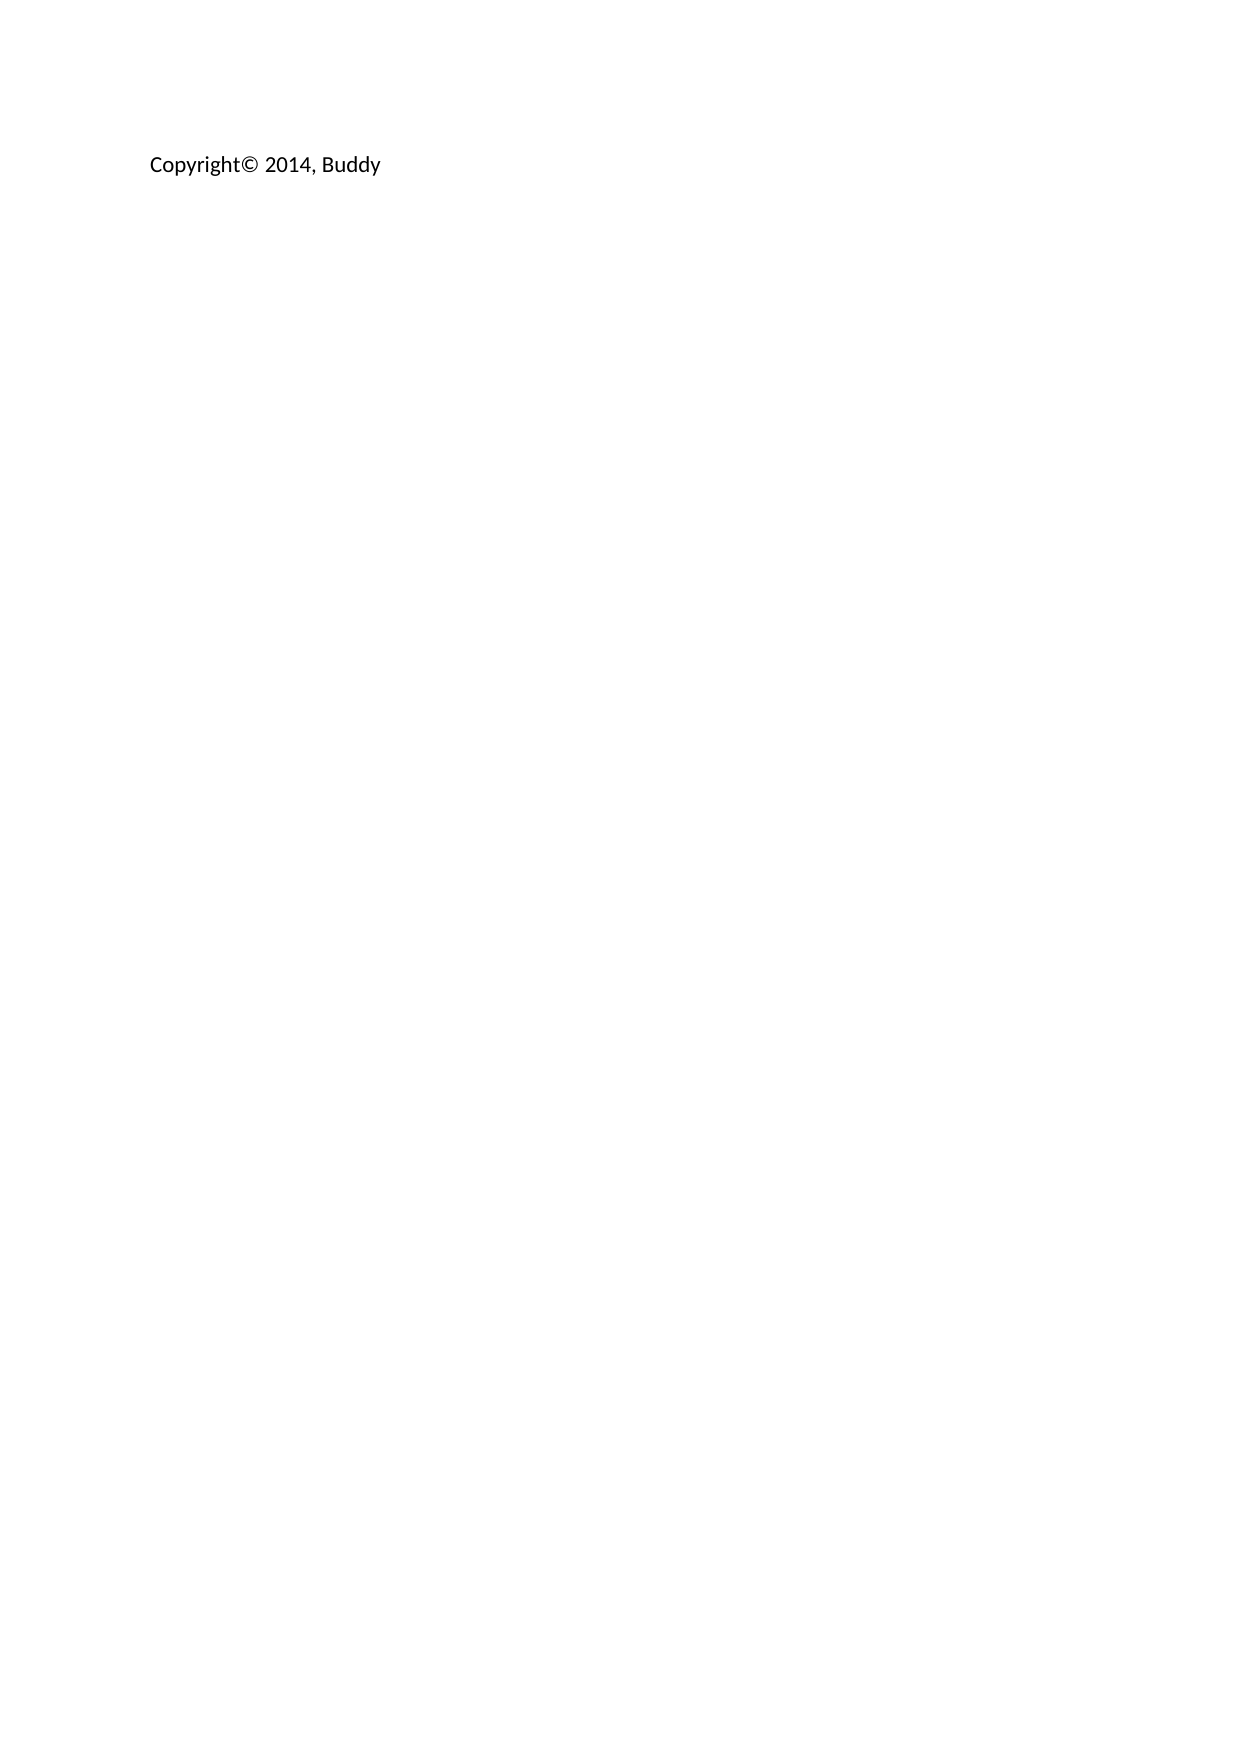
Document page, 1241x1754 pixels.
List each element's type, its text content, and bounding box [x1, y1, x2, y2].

text Copyright© 2014, Buddy [150, 150, 1090, 178]
